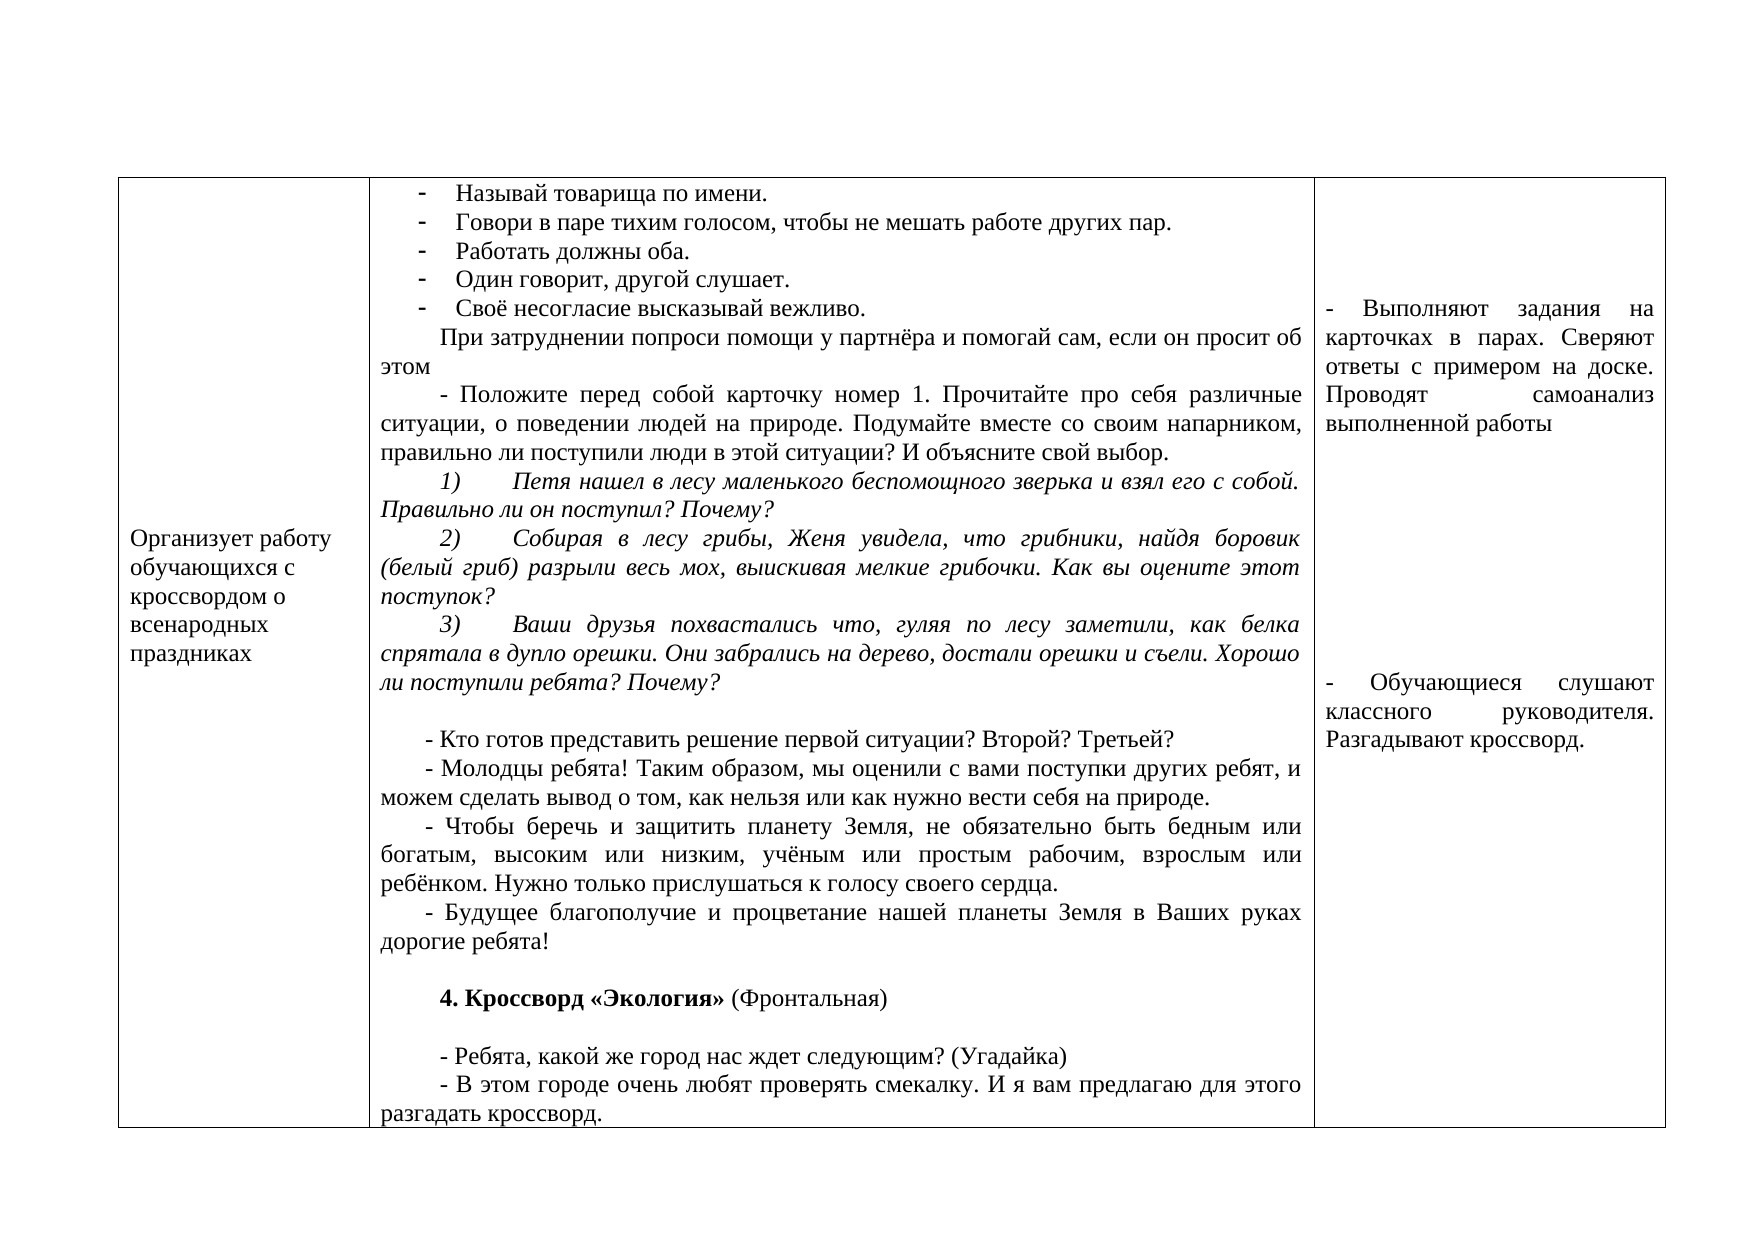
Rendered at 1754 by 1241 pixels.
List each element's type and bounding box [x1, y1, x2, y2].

table_cell [1315, 178, 1665, 1127]
table_cell [119, 178, 369, 1127]
table_cell [370, 178, 1314, 1127]
